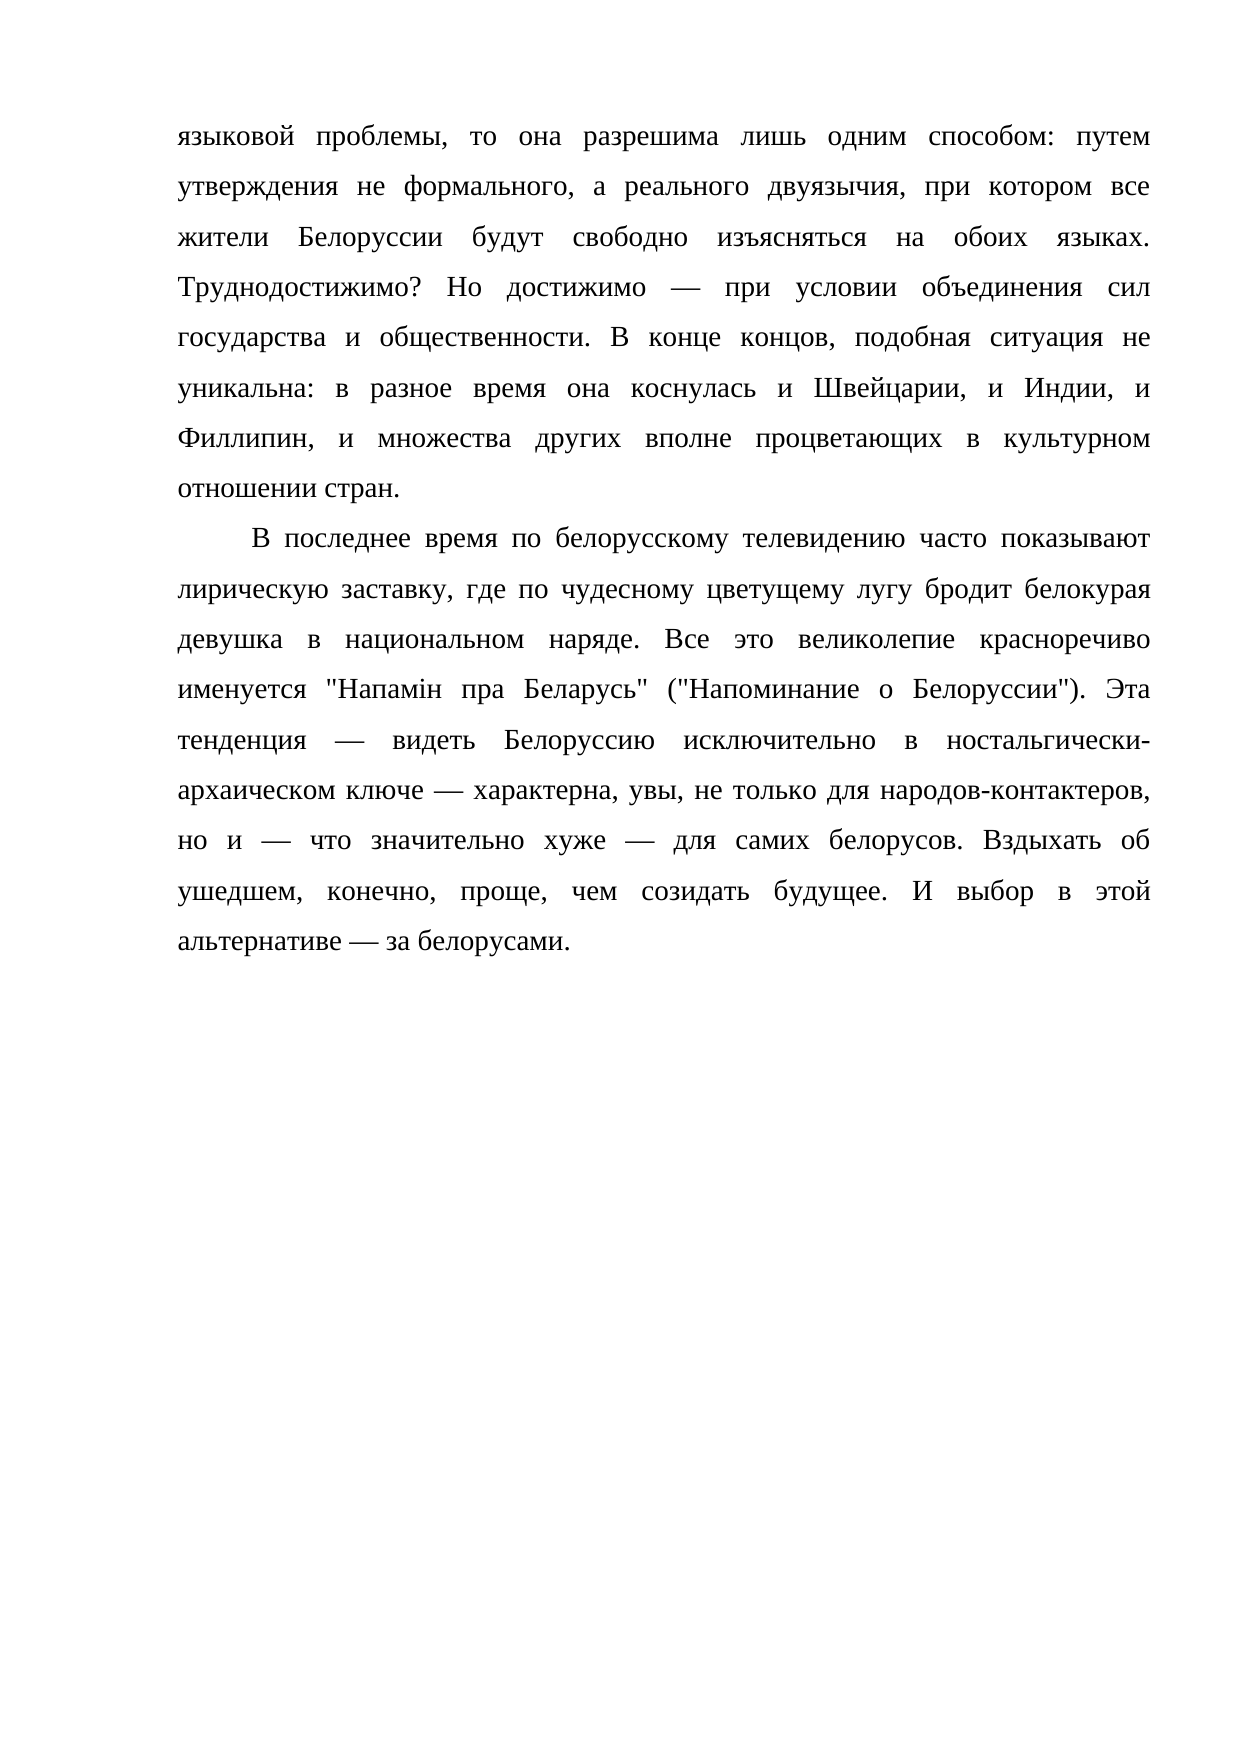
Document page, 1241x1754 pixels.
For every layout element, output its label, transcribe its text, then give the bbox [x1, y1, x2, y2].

text В последнее время по белорусскому телевидению часто показывают лирическую заставку, где по чудесному цветущему лугу бродит белокурая девушка в национальном наряде. Все это великолепие красноречиво именуется "Напамiн пра Беларусь" ("Напоминание о Белоруссии"). Эта тенденция — видеть Белоруссию исключительно в ностальгически-архаическом ключе — характерна, увы, не только для народов-контактеров, но и — что значительно хуже — для самих белорусов. Вздыхать об ушедшем, конечно, проще, чем созидать будущее. И выбор в этой альтернативе — за белорусами. [177, 521, 1152, 957]
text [177, 118, 1152, 504]
